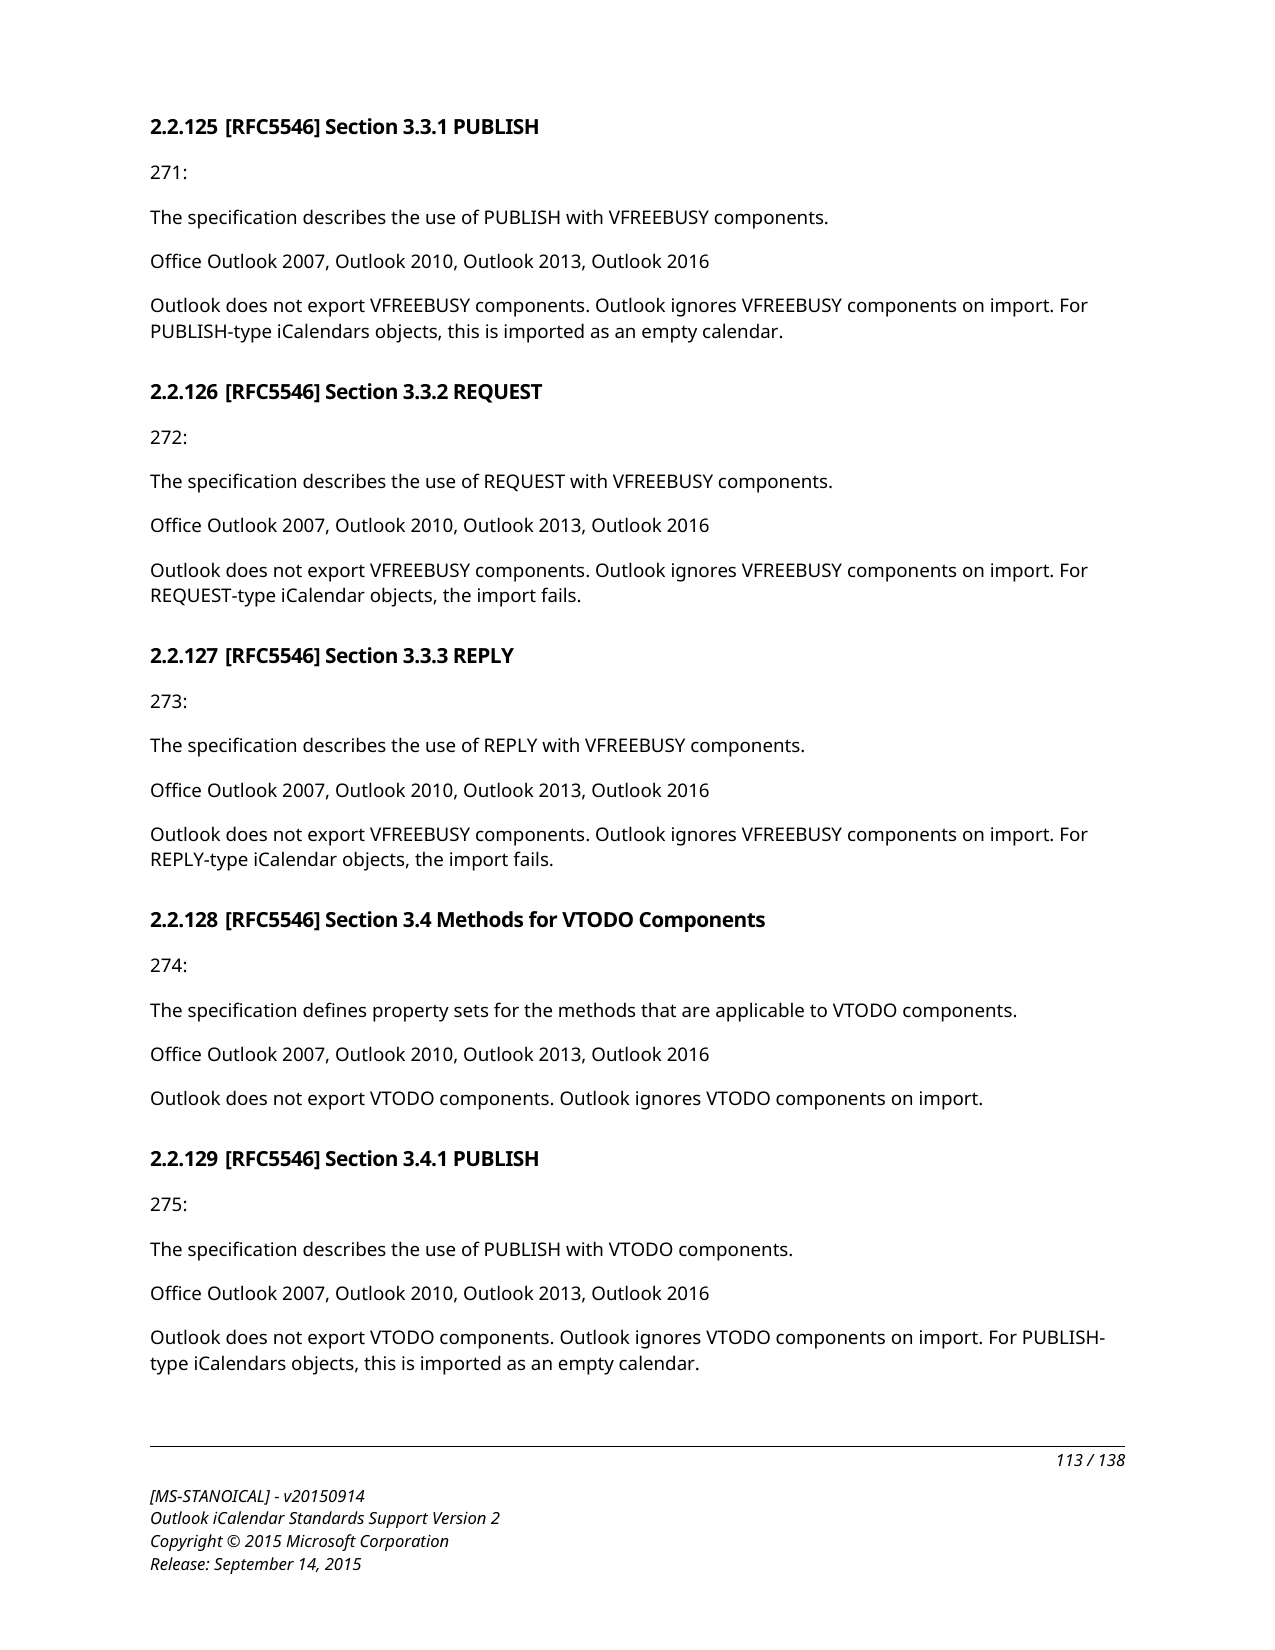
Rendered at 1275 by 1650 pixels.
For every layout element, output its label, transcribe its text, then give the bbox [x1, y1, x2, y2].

text Outlook does not export VFREEBUSY components. Outlook ignores VFREEBUSY components on import. For REPLY-type iCalendar objects, the import fails. [150, 821, 1125, 872]
text Outlook does not export VFREEBUSY components. Outlook ignores VFREEBUSY components on import. For REQUEST-type iCalendar objects, the import fails. [150, 557, 1125, 608]
text Outlook does not export VFREEBUSY components. Outlook ignores VFREEBUSY components on import. For PUBLISH-type iCalendars objects, this is imported as an empty calendar. [150, 292, 1125, 343]
text Office Outlook 2007, Outlook 2010, Outlook 2013, Outlook 2016 [150, 1280, 1125, 1306]
text V0271: [150, 160, 1125, 185]
text V0273: [150, 688, 1125, 714]
text V0272: [150, 424, 1125, 449]
text V0274: [150, 953, 1125, 978]
subtitle [RFC5546] Section 3.3.1 PUBLISH [150, 112, 1125, 141]
text The specification describes the use of PUBLISH with VTODO components. [150, 1236, 1125, 1261]
text The specification describes the use of REQUEST with VFREEBUSY components. [150, 468, 1125, 494]
subtitle [RFC5546] Section 3.3.3 REPLY [150, 641, 1125, 670]
text V0275: [150, 1192, 1125, 1217]
text Office Outlook 2007, Outlook 2010, Outlook 2013, Outlook 2016 [150, 513, 1125, 538]
text Office Outlook 2007, Outlook 2010, Outlook 2013, Outlook 2016 [150, 1041, 1125, 1067]
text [150, 248, 1125, 274]
text Outlook does not export VTODO components. Outlook ignores VTODO components on import. For PUBLISH-type iCalendars objects, this is imported as an empty calendar. [150, 1324, 1125, 1376]
subtitle [RFC5546] Section 3.3.2 REQUEST [150, 377, 1125, 405]
subtitle [RFC5546] Section 3.4.1 PUBLISH [150, 1144, 1125, 1173]
text The specification describes the use of REPLY with VFREEBUSY components. [150, 733, 1125, 758]
text The specification describes the use of PUBLISH with VFREEBUSY components. [150, 204, 1125, 229]
text Office Outlook 2007, Outlook 2010, Outlook 2013, Outlook 2016 [150, 777, 1125, 802]
text Outlook does not export VTODO components. Outlook ignores VTODO components on import. [150, 1086, 1125, 1111]
subtitle [RFC5546] Section 3.4 Methods for VTODO Components [150, 906, 1125, 934]
text The specification defines property sets for the methods that are applicable to VTODO components. [150, 997, 1125, 1023]
